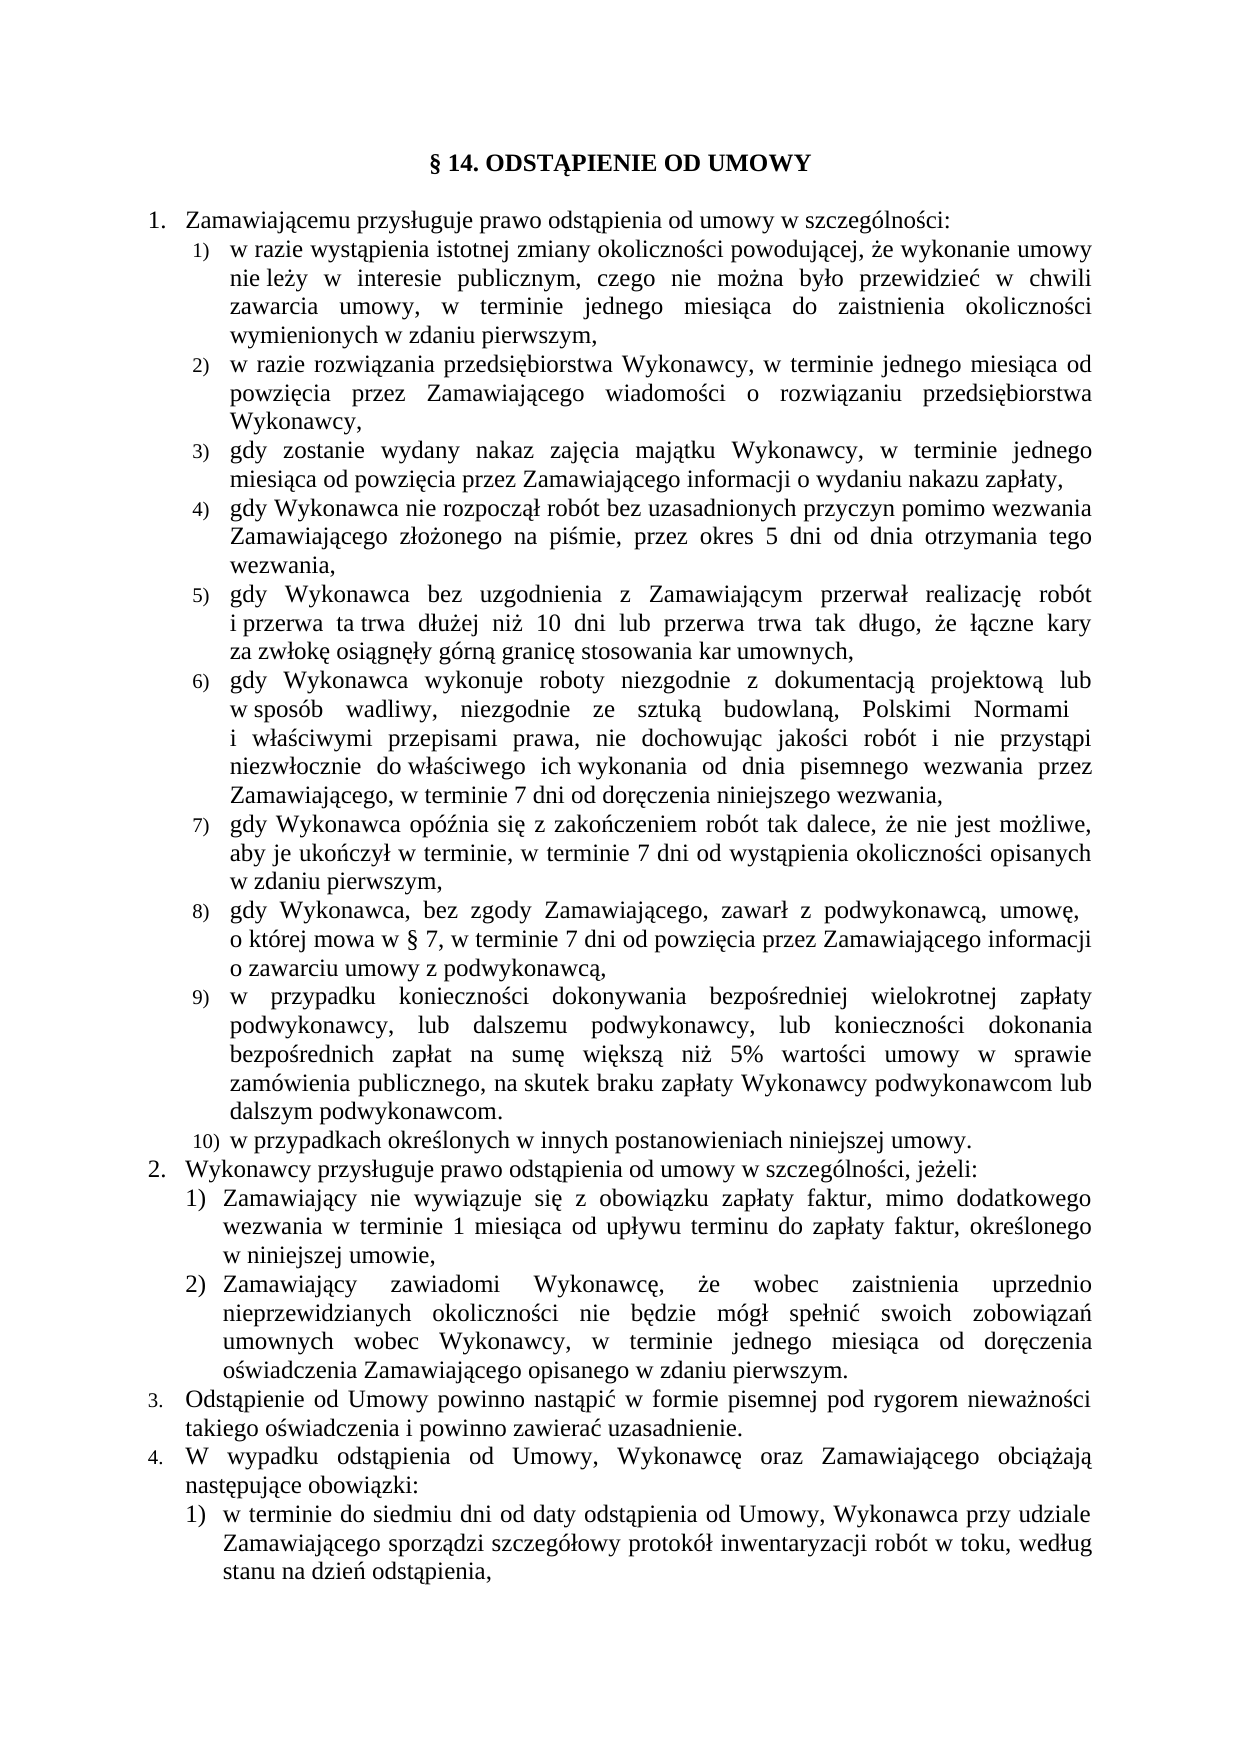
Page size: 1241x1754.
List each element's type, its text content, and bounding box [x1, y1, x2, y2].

list Zamawiającemu przysługuje prawo odstąpienia od umowy w szczególności: [148, 205, 1093, 234]
list Wykonawcy przysługuje prawo odstąpienia od umowy w szczególności, jeżeli: [148, 1154, 1093, 1183]
list w przypadku konieczności dokonywania bezpośredniej wielokrotnej zapłaty podwykonawcy, lub dalszemu podwykonawcy, lub konieczności dokonania bezpośrednich zapłat na sumę większą niż 5% wartości umowy w sprawie zamówienia publicznego, na skutek braku zapłaty Wykonawcy podwykonawcom lub dalszym podwykonawcom. [192, 981, 1093, 1125]
list gdy Wykonawca wykonuje roboty niezgodnie z dokumentacją projektową lub w sposób wadliwy, niezgodnie ze sztuką budowlaną, Polskimi Normami i właściwymi przepisami prawa, nie dochowując jakości robót i nie przystąpi niezwłocznie do właściwego ich wykonania od dnia pisemnego wezwania przez Zamawiającego, w terminie 7 dni od doręczenia niniejszego wezwania, [192, 665, 1093, 809]
list w przypadkach określonych w innych postanowieniach niniejszej umowy. [192, 1125, 1093, 1154]
list gdy Wykonawca opóźnia się z zakończeniem robót tak dalece, że nie jest możliwe, aby je ukończył w terminie, w terminie 7 dni od wystąpienia okoliczności opisanych w zdaniu pierwszym, [192, 809, 1093, 895]
list W wypadku odstąpienia od Umowy, Wykonawcę oraz Zamawiającego obciążają następujące obowiązki: [148, 1441, 1093, 1499]
list gdy Wykonawca nie rozpoczął robót bez uzasadnionych przyczyn pomimo wezwania Zamawiającego złożonego na piśmie, przez okres 5 dni od dnia otrzymania tego wezwania, [192, 493, 1093, 579]
list w razie rozwiązania przedsiębiorstwa Wykonawcy, w terminie jednego miesiąca od powzięcia przez Zamawiającego wiadomości o rozwiązaniu przedsiębiorstwa Wykonawcy, [192, 349, 1093, 435]
list gdy zostanie wydany nakaz zajęcia majątku Wykonawcy, w terminie jednego miesiąca od powzięcia przez Zamawiającego informacji o wydaniu nakazu zapłaty, [192, 435, 1093, 493]
list w terminie do siedmiu dni od daty odstąpienia od Umowy, Wykonawca przy udziale Zamawiającego sporządzi szczegółowy protokół inwentaryzacji robót w toku, według stanu na dzień odstąpienia, [185, 1499, 1093, 1585]
list Zamawiający zawiadomi Wykonawcę, że wobec zaistnienia uprzednio nieprzewidzianych okoliczności nie będzie mógł spełnić swoich zobowiązań umownych wobec Wykonawcy, w terminie jednego miesiąca od doręczenia oświadczenia Zamawiającego opisanego w zdaniu pierwszym. [185, 1269, 1093, 1384]
list gdy Wykonawca, bez zgody Zamawiającego, zawarł z podwykonawcą, umowę, o której mowa w § 7, w terminie 7 dni od powzięcia przez Zamawiającego informacji o zawarciu umowy z podwykonawcą, [192, 895, 1093, 981]
list Zamawiający nie wywiązuje się z obowiązku zapłaty faktur, mimo dodatkowego wezwania w terminie 1 miesiąca od upływu terminu do zapłaty faktur, określonego w niniejszej umowie, [185, 1183, 1093, 1269]
list gdy Wykonawca bez uzgodnienia z Zamawiającym przerwał realizację robót i przerwa ta trwa dłużej niż 10 dni lub przerwa trwa tak długo, że łączne kary za zwłokę osiągnęły górną granicę stosowania kar umownych, [192, 579, 1093, 665]
text § 14. ODSTĄPIENIE OD UMOWY [148, 148, 1093, 176]
list Odstąpienie od Umowy powinno nastąpić w formie pisemnej pod rygorem nieważności takiego oświadczenia i powinno zawierać uzasadnienie. [148, 1384, 1093, 1441]
list w razie wystąpienia istotnej zmiany okoliczności powodującej, że wykonanie umowy nie leży w interesie publicznym, czego nie można było przewidzieć w chwili zawarcia umowy, w terminie jednego miesiąca do zaistnienia okoliczności wymienionych w zdaniu pierwszym, [192, 234, 1093, 349]
